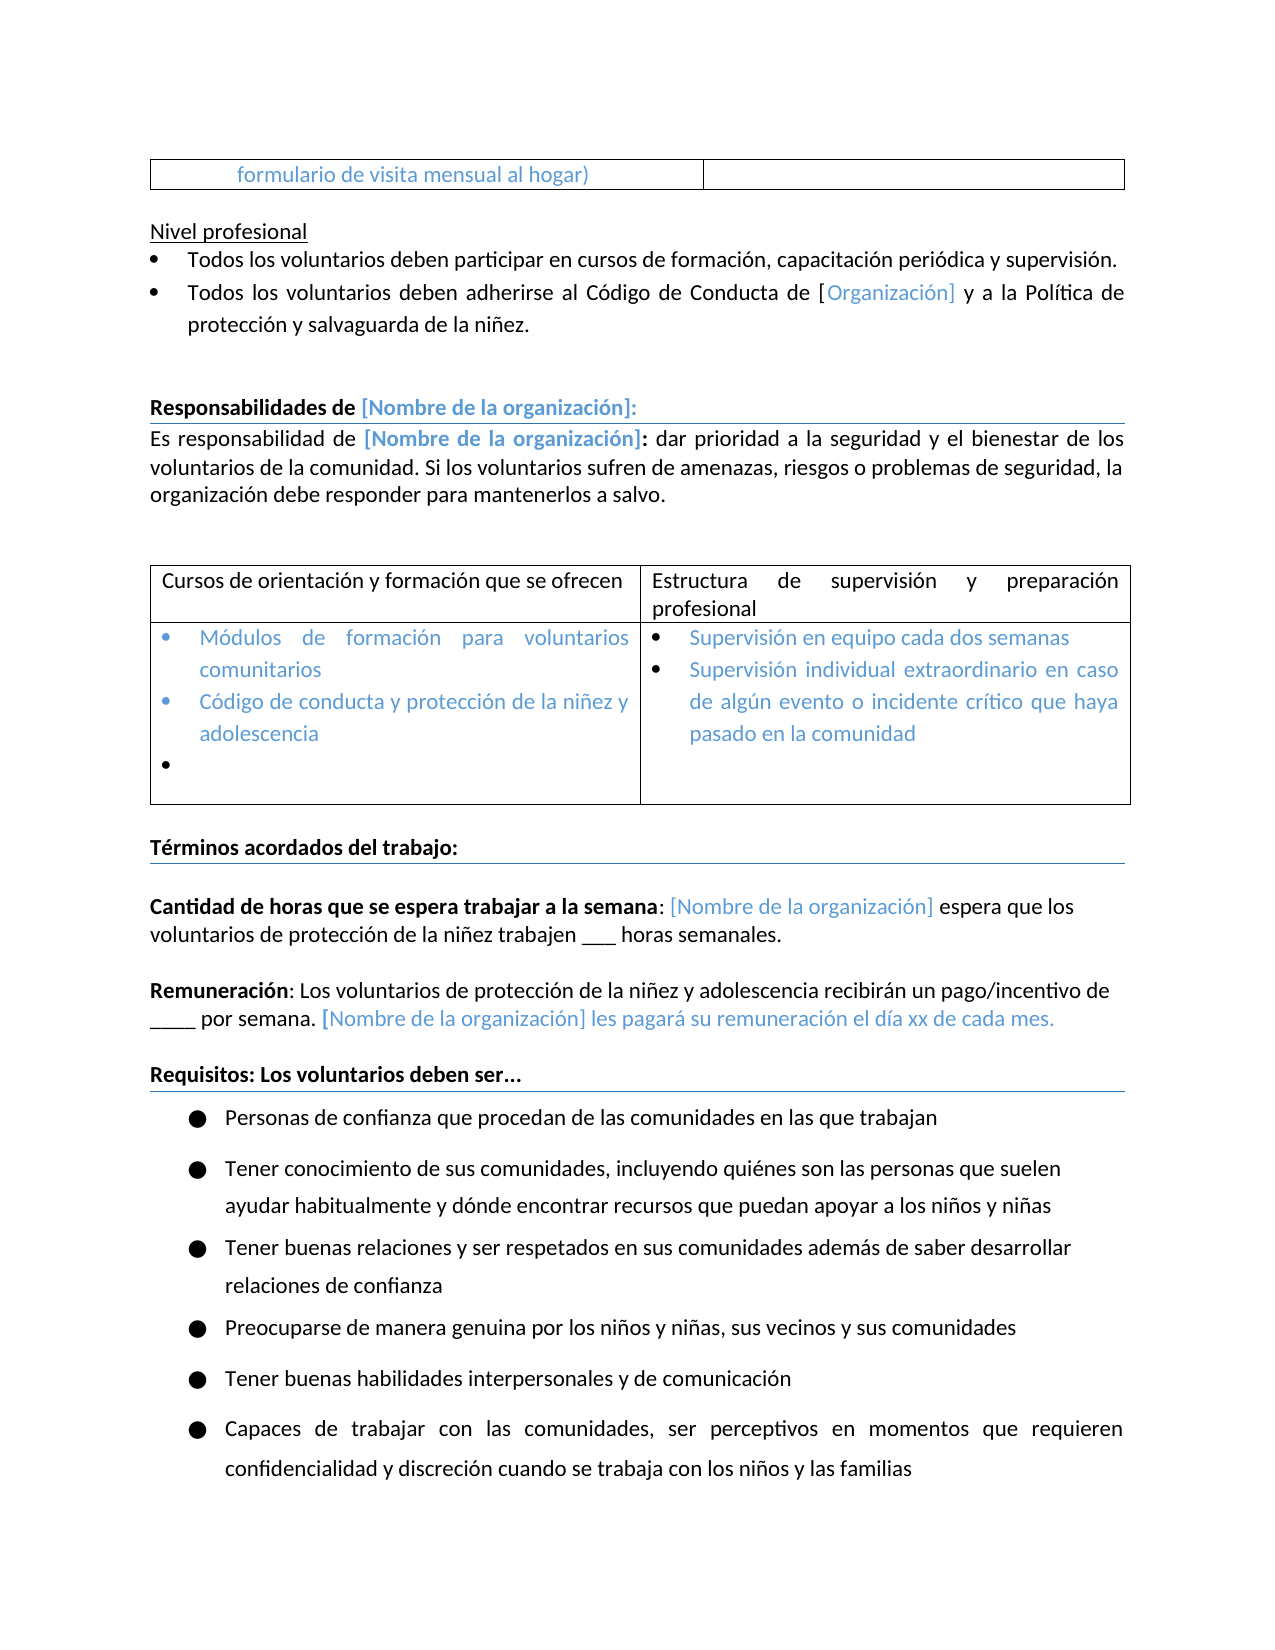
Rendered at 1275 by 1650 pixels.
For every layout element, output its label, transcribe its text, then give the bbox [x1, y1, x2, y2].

text Es responsabilidad de [Nombre de la organización]: dar prioridad a la seguridad y el bienestar de los voluntarios de la comunidad. Si los voluntarios sufren de amenazas, riesgos o problemas de seguridad, la organización debe responder para mantenerlos a salvo. [150, 424, 1125, 509]
list Preocuparse de manera genuina por los niños y niñas, sus vecinos y sus comunidades [187, 1301, 1125, 1348]
text Remuneración: Los voluntarios de protección de la niñez y adolescencia recibirán un pago/incentivo de ____ por semana. [Nombre de la organización] les pagará su remuneración el día xx de cada mes. [150, 977, 1125, 1033]
list Tener conocimiento de sus comunidades, incluyendo quiénes son las personas que suelen ayudar habitualmente y dónde encontrar recursos que puedan apoyar a los niños y niñas [187, 1142, 1125, 1220]
text Términos acordados del trabajo: [150, 833, 1125, 863]
list Todos los voluntarios deben adherirse al Código de Conducta de [Organización] y a la Política de protección y salvaguarda de la niñez. [150, 278, 1125, 338]
table_cell Supervisión en equipo cada dos semanas Supervisión individual extraordinario en caso de algún evento o incidente crítico que haya pasado en la comunidad [641, 623, 1130, 804]
list Personas de confianza que procedan de las comunidades en las que trabajan [187, 1092, 1125, 1139]
table_header Estructura de supervisión y preparación profesional [641, 566, 1130, 622]
text Nivel profesional [150, 217, 1125, 246]
table_header Cursos de orientación y formación que se ofrecen [151, 566, 640, 622]
text Requisitos: Los voluntarios deben ser... [150, 1061, 1125, 1091]
text Cantidad de horas que se espera trabajar a la semana: [Nombre de la organización] espera que los voluntarios de protección de la niñez trabajen ___ horas semanales. [150, 892, 1125, 948]
list Tener buenas relaciones y ser respetados en sus comunidades además de saber desarrollar relaciones de confianza [187, 1222, 1125, 1299]
list Capaces de trabajar con las comunidades, ser perceptivos en momentos que requieren confidencialidad y discreción cuando se trabaja con los niños y las familias [187, 1403, 1125, 1482]
table_cell Módulos de formación para voluntarios comunitarios Código de conducta y protección de la niñez y adolescencia [151, 623, 640, 804]
list Todos los voluntarios deben participar en cursos de formación, capacitación periódica y supervisión. [150, 246, 1125, 273]
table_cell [704, 160, 1124, 188]
list Tener buenas habilidades interpersonales y de comunicación [187, 1352, 1125, 1399]
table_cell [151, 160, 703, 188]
text Responsabilidades de [Nombre de la organización]: [150, 393, 1125, 423]
